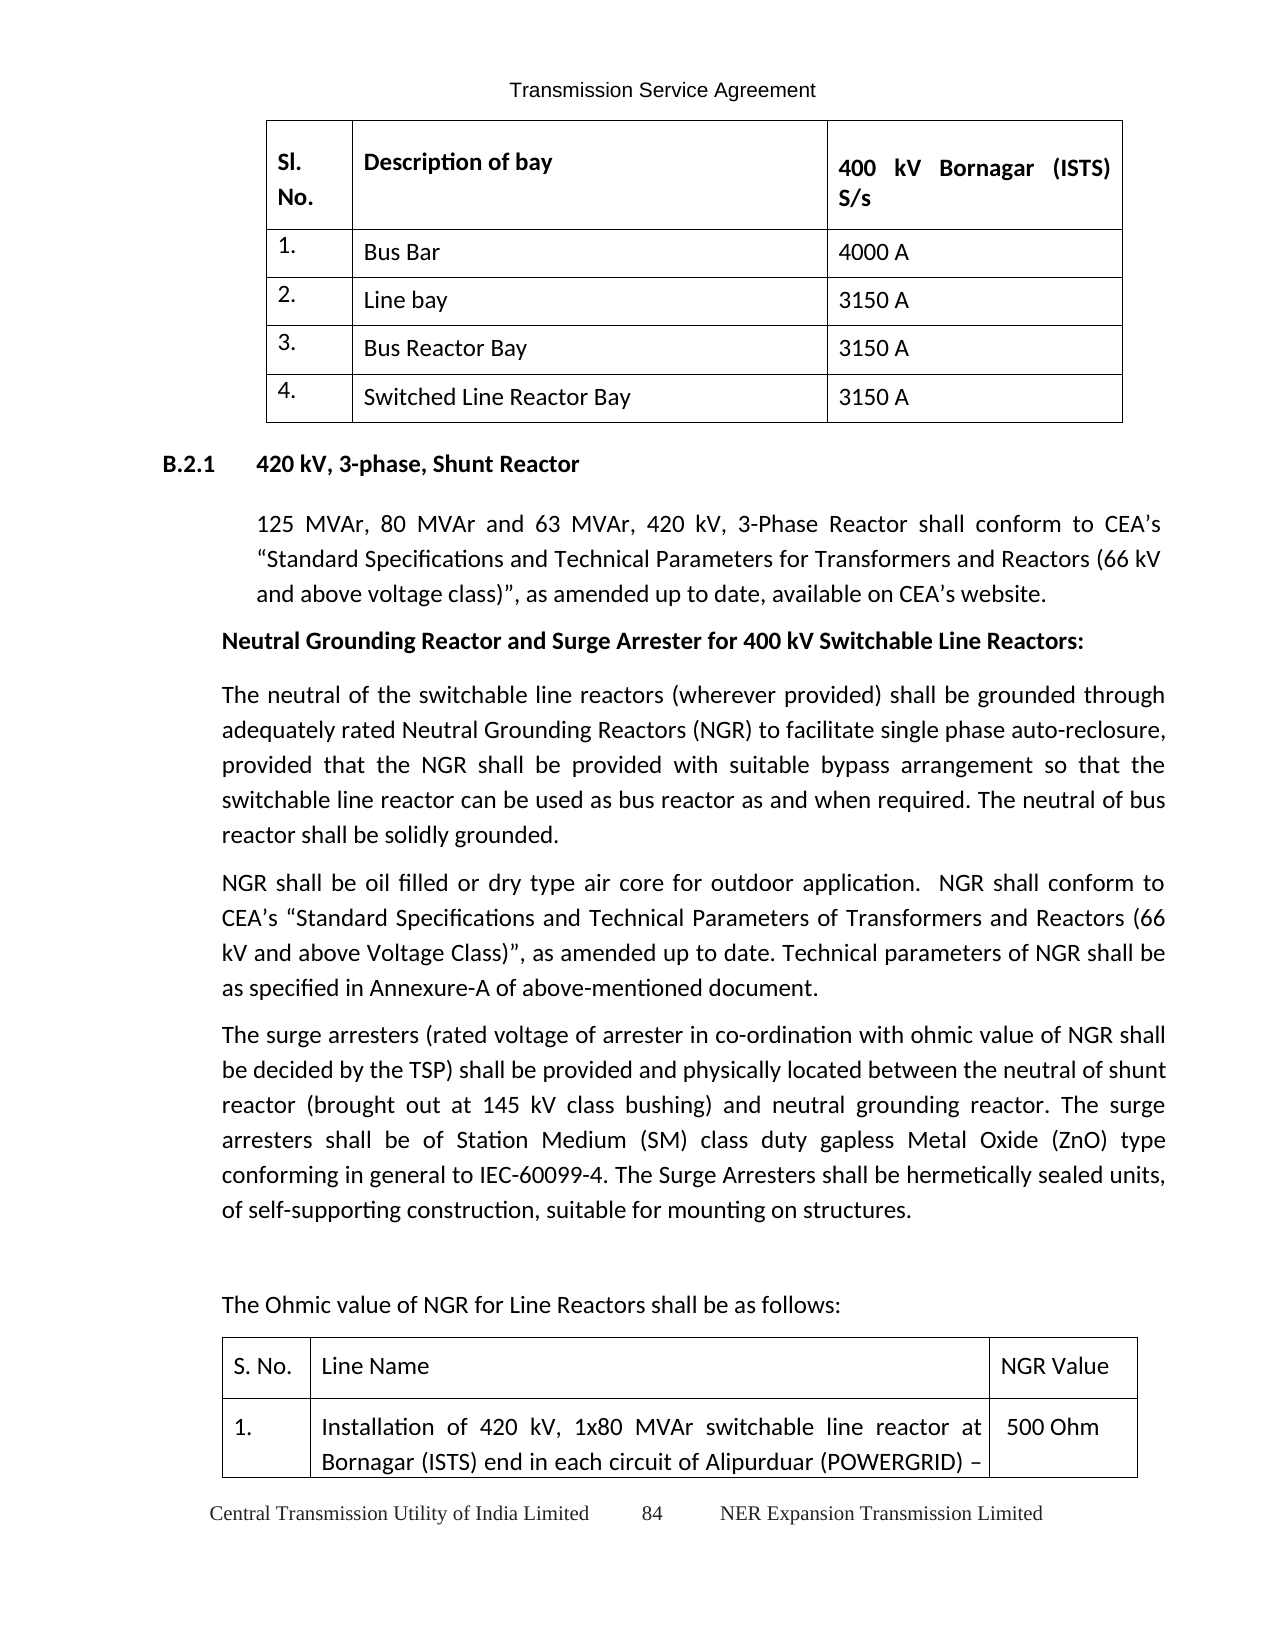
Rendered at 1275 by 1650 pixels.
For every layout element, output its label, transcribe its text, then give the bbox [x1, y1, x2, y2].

table_cell 1. [267, 230, 352, 277]
table_header Sl. No. [267, 121, 352, 228]
table_cell Switched Line Reactor Bay [353, 375, 827, 422]
text 125 MVAr, 80 MVAr and 63 MVAr, 420 kV, 3-Phase Reactor shall conform to CEA’s “Standard Specifications and Technical Parameters for Transformers and Reactors (66 kV and above voltage class)”, as amended up to date, available on CEA’s website. [256, 508, 1162, 608]
table_cell 1. [223, 1399, 310, 1477]
text The surge arresters (rated voltage of arrester in co-ordination with ohmic value of NGR shall be decided by the TSP) shall be provided and physically located between the neutral of shunt reactor (brought out at 145 kV class bushing) and neutral grounding reactor. The surge arresters shall be of Station Medium (SM) class duty gapless Metal Oxide (ZnO) type conforming in general to IEC-60099-4. The Surge Arresters shall be hermetically sealed units, of self-supporting construction, suitable for mounting on structures. [222, 1019, 1167, 1225]
table_cell Bus Reactor Bay [353, 326, 827, 373]
table_cell Bus Bar [353, 230, 827, 277]
text Neutral Grounding Reactor and Surge Arrester for 400 kV Switchable Line Reactors: [222, 625, 1167, 656]
table_cell 4000 A [828, 230, 1122, 277]
table_cell 3150 A [828, 326, 1122, 373]
table_cell Line bay [353, 278, 827, 325]
table_cell 3150 A [828, 375, 1122, 422]
table_cell 4. [267, 375, 352, 422]
table_header Description of bay [353, 121, 827, 228]
text The Ohmic value of NGR for Line Reactors shall be as follows: [222, 1289, 1167, 1320]
table_cell 2. [267, 278, 352, 325]
table_cell 500 Ohm [990, 1399, 1137, 1477]
text B.2.1 420 kV, 3-phase, Shunt Reactor [162, 448, 1162, 478]
table_cell 3150 A [828, 278, 1122, 325]
text NGR shall be oil filled or dry type air core for outdoor application. NGR shall conform to CEA’s “Standard Specifications and Technical Parameters of Transformers and Reactors (66 kV and above Voltage Class)”, as amended up to date. Technical parameters of NGR shall be as specified in Annexure-A of above-mentioned document. [222, 867, 1167, 1002]
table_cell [311, 1399, 989, 1477]
table_cell 3. [267, 326, 352, 373]
table_header NGR Value [990, 1338, 1137, 1397]
text The neutral of the switchable line reactors (wherever provided) shall be grounded through adequately rated Neutral Grounding Reactors (NGR) to facilitate single phase auto-reclosure, provided that the NGR shall be provided with suitable bypass arrangement so that the switchable line reactor can be used as bus reactor as and when required. The neutral of bus reactor shall be solidly grounded. [222, 679, 1167, 850]
table_header Line Name [311, 1338, 989, 1397]
table_header 400 kV Bornagar (ISTS) S/s [828, 121, 1122, 228]
table_header S. No. [223, 1338, 310, 1397]
